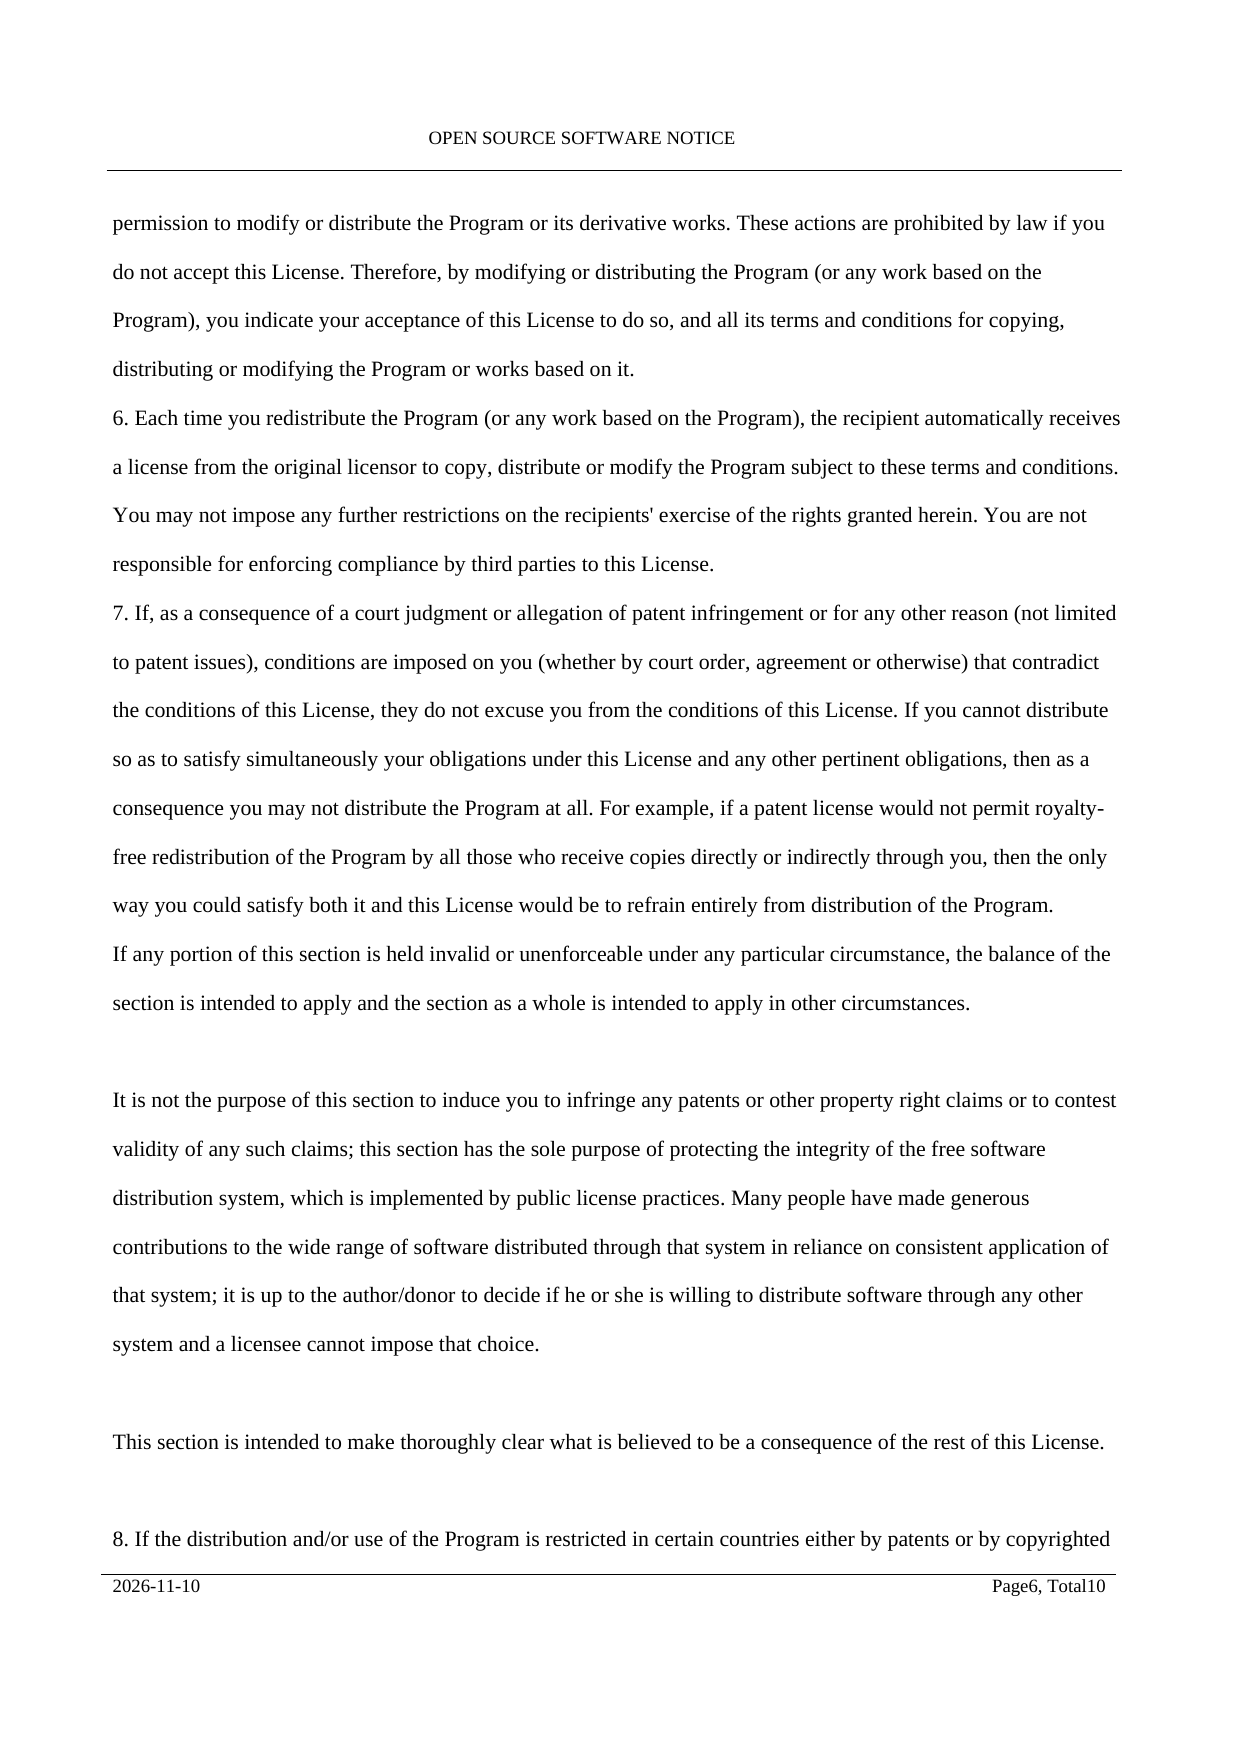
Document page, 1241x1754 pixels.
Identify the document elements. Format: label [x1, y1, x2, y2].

text [112, 206, 1128, 1555]
